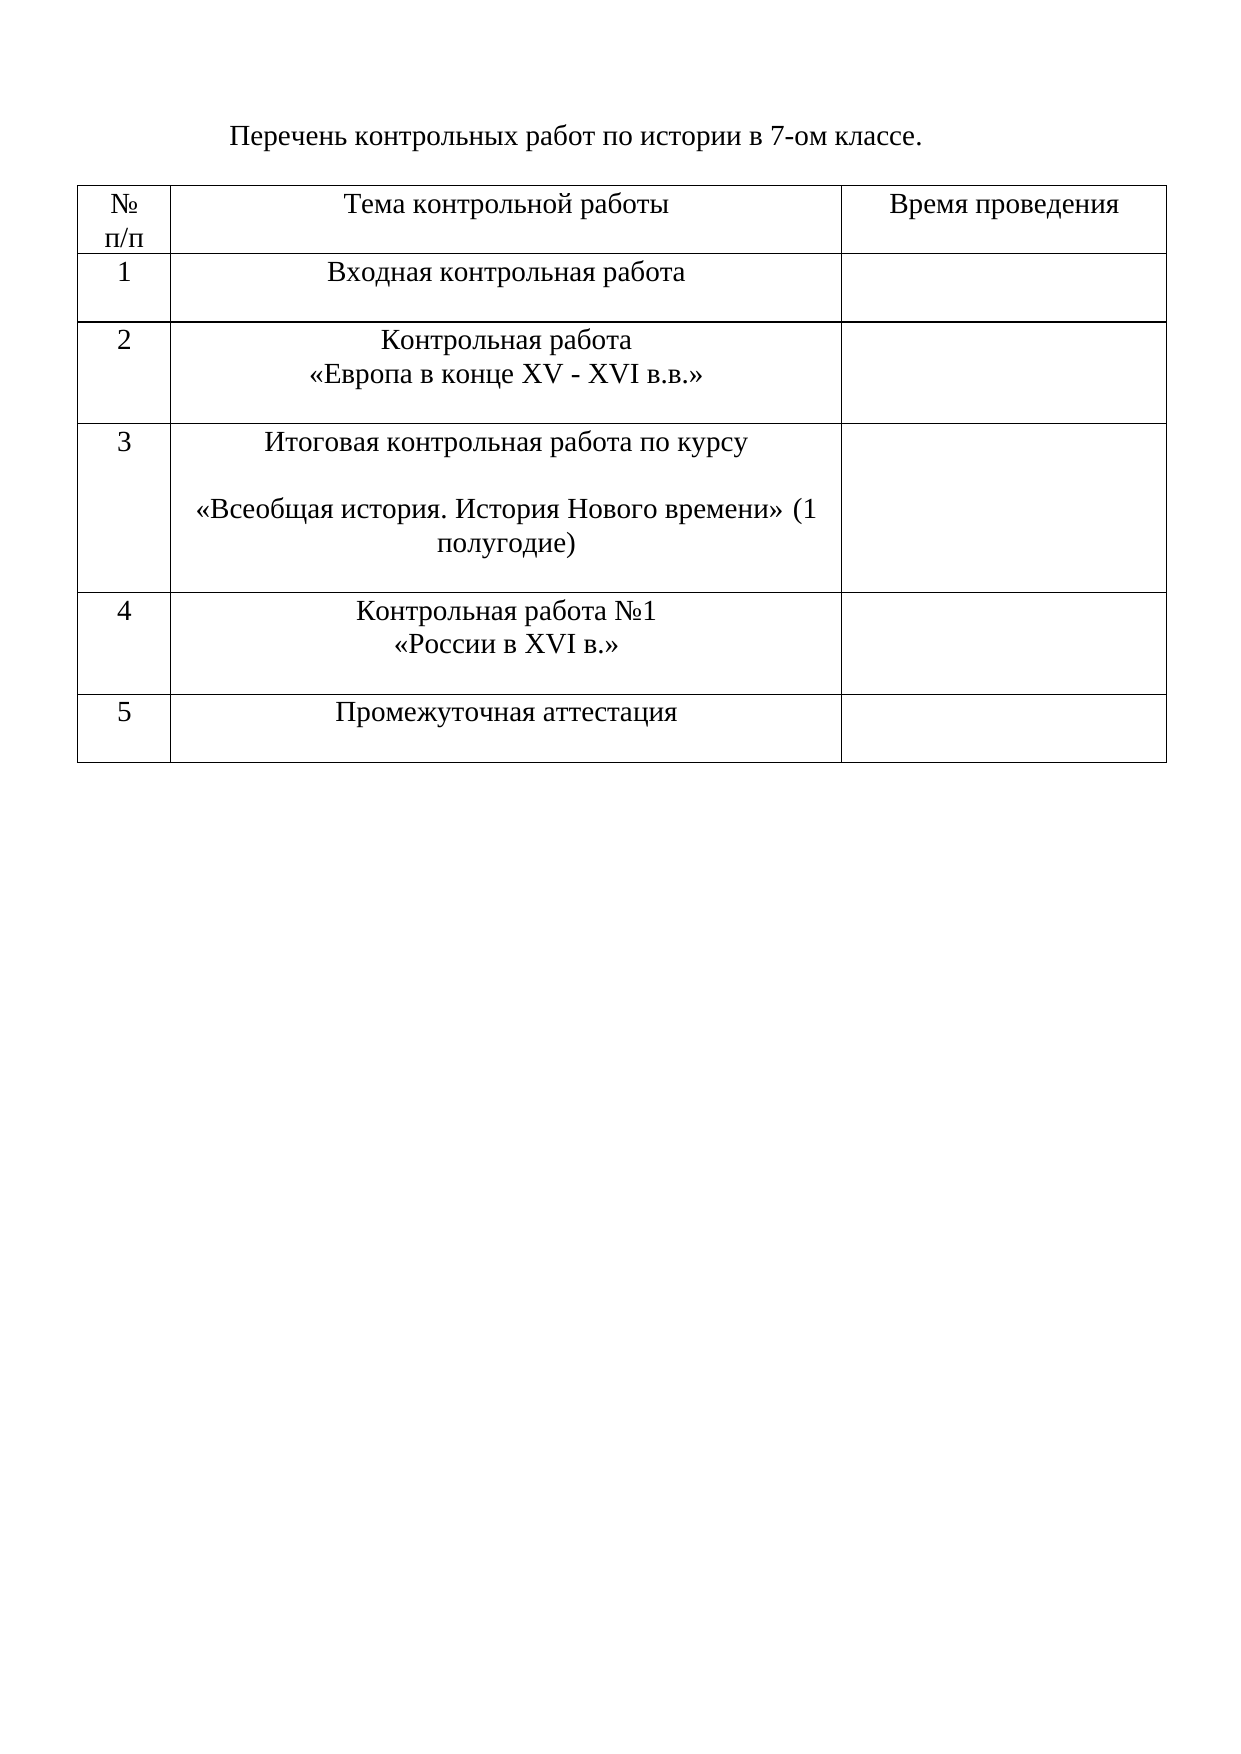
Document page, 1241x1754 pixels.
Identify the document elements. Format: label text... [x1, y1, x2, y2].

table_cell 3 [78, 424, 170, 592]
table_header Тема контрольной работы [171, 186, 841, 253]
table_cell [842, 695, 1166, 762]
table_cell Контрольная работа №1 «России в XVI в.» [171, 593, 841, 693]
table_cell [842, 254, 1166, 321]
table_cell 2 [78, 323, 170, 423]
table_cell 1 [78, 254, 170, 321]
table_header Время проведения [842, 186, 1166, 253]
table_cell Входная контрольная работа [171, 254, 841, 321]
table_header № п/п [78, 186, 170, 253]
table_cell [842, 593, 1166, 693]
table_cell Промежуточная аттестация [171, 695, 841, 762]
text Перечень контрольных работ по истории в 7-ом классе. [89, 118, 1063, 152]
table_cell 4 [78, 593, 170, 693]
table_cell Итоговая контрольная работа по курсу «Всеобщая история. История Нового времени» (1 полугодие) [171, 424, 841, 592]
table_cell Контрольная работа «Европа в конце XV - XVI в.в.» [171, 323, 841, 423]
table_cell 5 [78, 695, 170, 762]
table_cell [842, 323, 1166, 423]
table_cell [842, 424, 1166, 592]
